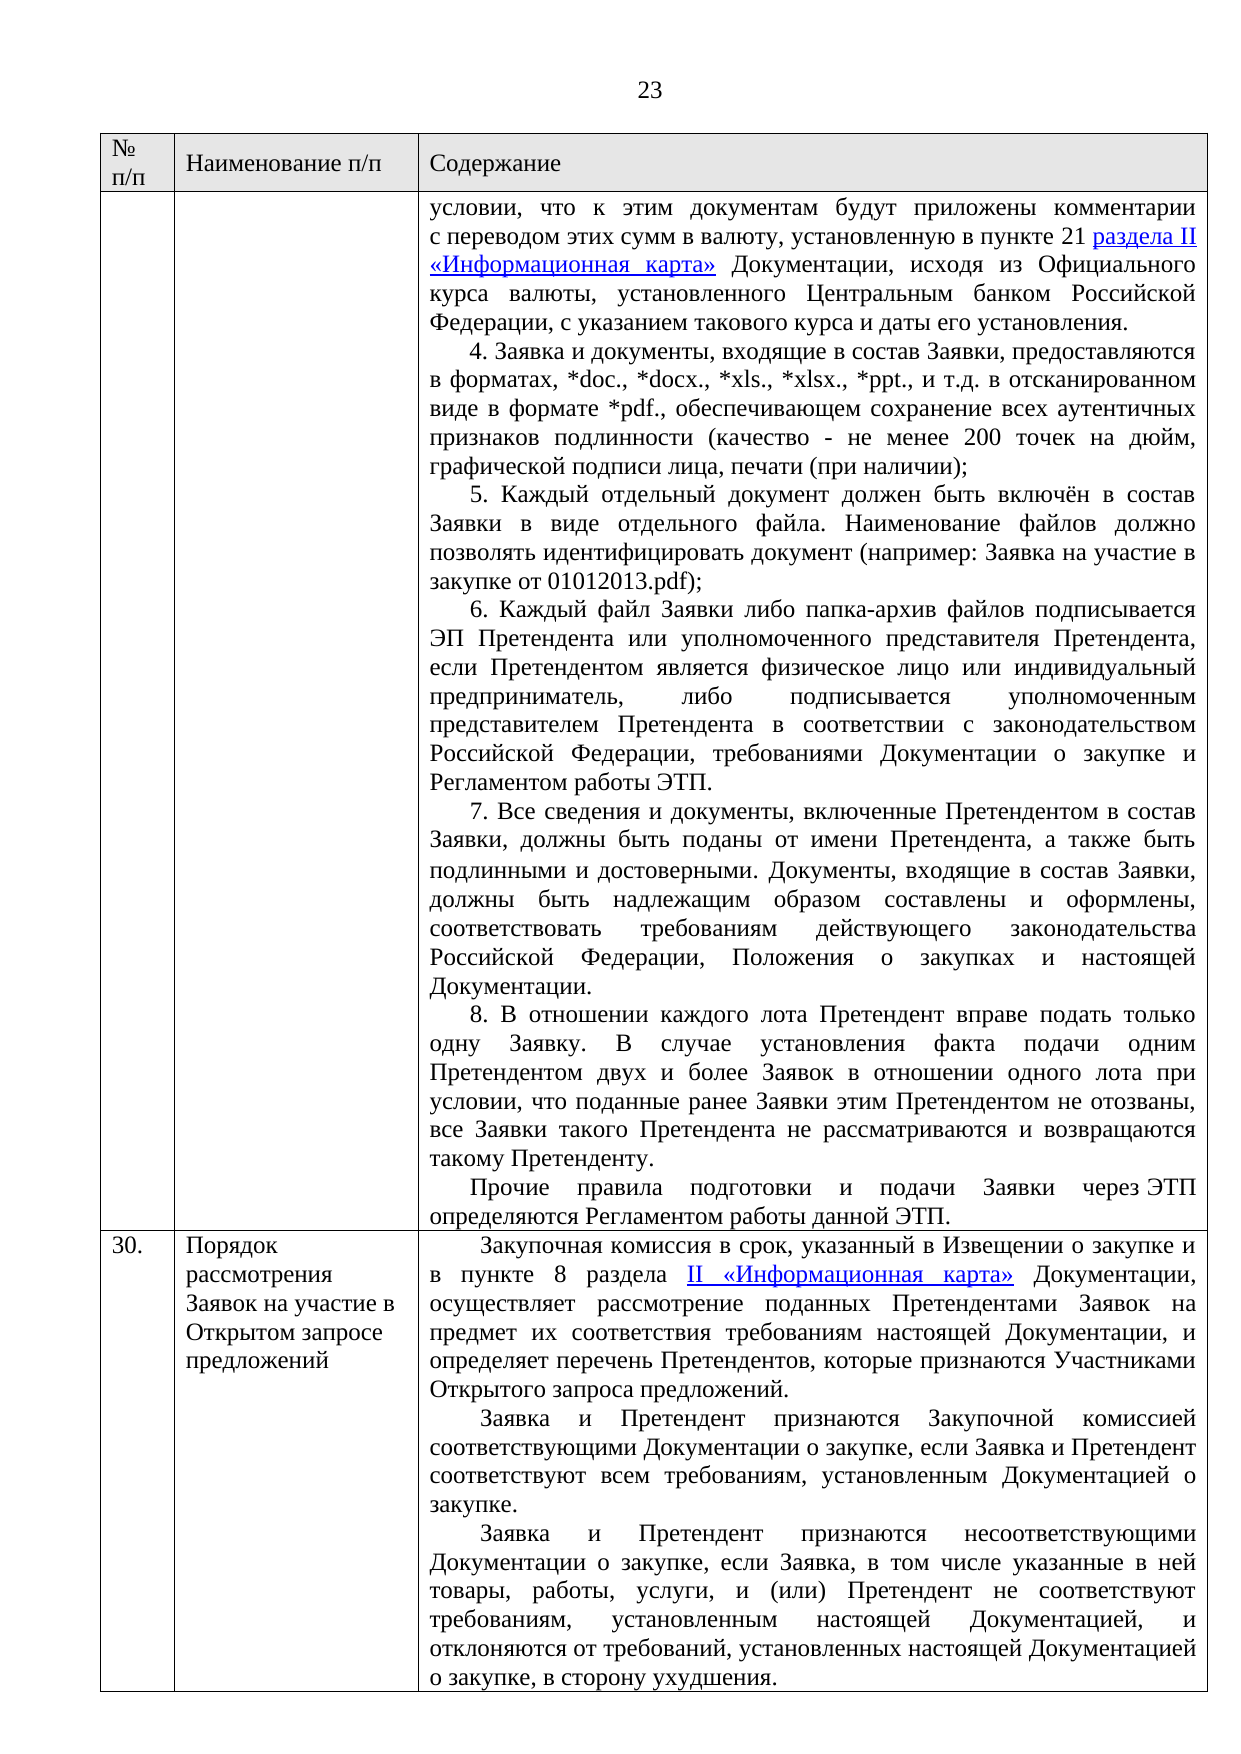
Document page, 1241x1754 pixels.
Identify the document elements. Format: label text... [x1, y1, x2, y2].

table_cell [419, 192, 1207, 1229]
table_header Содержание [419, 134, 1207, 191]
table_cell [101, 192, 174, 1229]
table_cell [175, 1231, 418, 1691]
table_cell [175, 192, 418, 1229]
table_header № п/п [101, 134, 174, 191]
table_cell [101, 1231, 174, 1691]
table_header Наименование п/п [175, 134, 418, 191]
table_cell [419, 1231, 1207, 1691]
